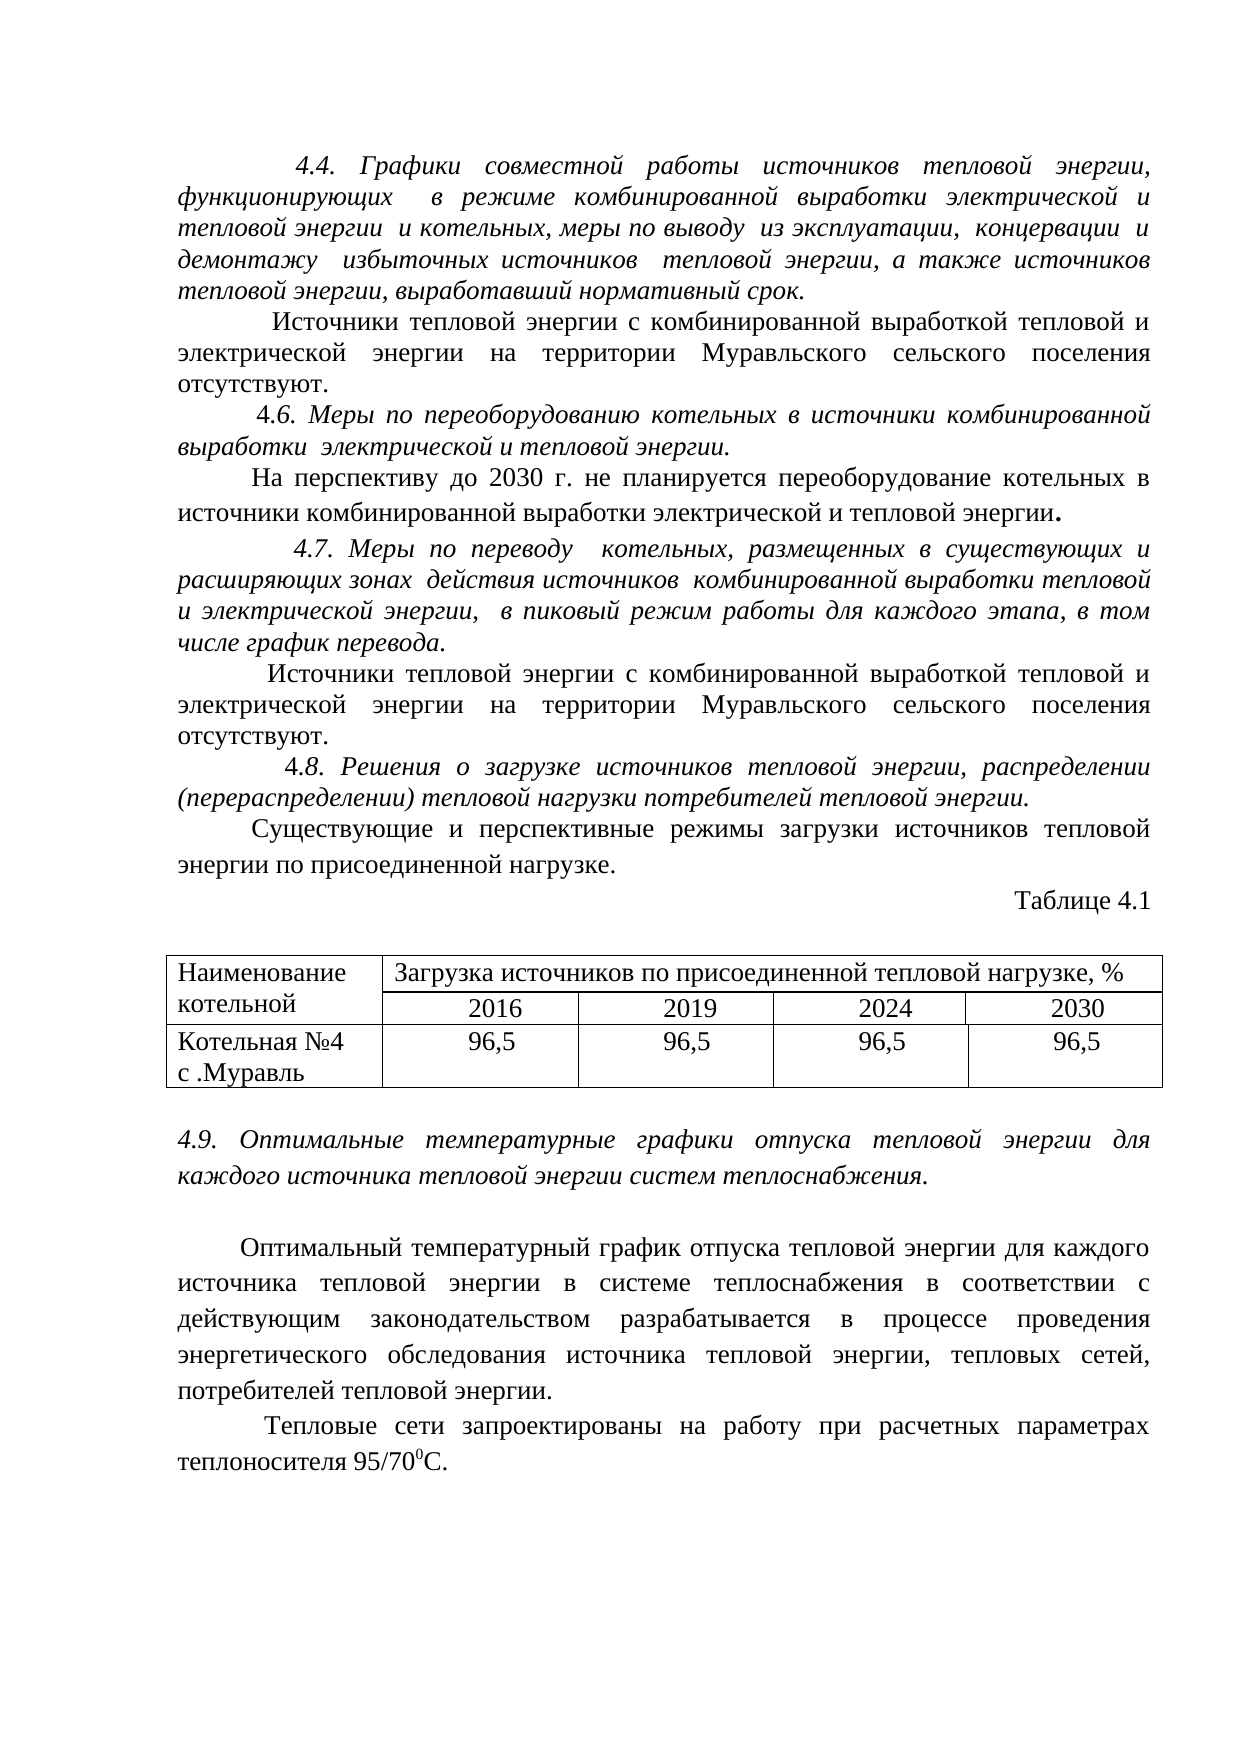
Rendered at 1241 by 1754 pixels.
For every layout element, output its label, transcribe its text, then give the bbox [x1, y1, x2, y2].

text Оптимальный температурный график отпуска тепловой энергии для каждого источника тепловой энергии в системе теплоснабжения в соответствии с действующим законодательством разрабатывается в процессе проведения энергетического обследования источника тепловой энергии, тепловых сетей, потребителей тепловой энергии. [177, 1231, 1152, 1405]
text 4.9. Оптимальные температурные графики отпуска тепловой энергии для каждого источника тепловой энергии систем теплоснабжения. [177, 1124, 1152, 1191]
table_cell 2019 [579, 993, 773, 1023]
subtitle 4.7. Меры по переводу котельных, размещенных в существующих и расширяющих зонах действия источников комбинированной выработки тепловой и электрической энергии, в пиковый режим работы для каждого этапа, в том числе график перевода. [177, 532, 1152, 657]
text Тепловые сети запроектированы на работу при расчетных параметрах теплоносителя 95/700С. [177, 1409, 1152, 1476]
table_cell 2016 [383, 993, 578, 1023]
table_cell 2030 [966, 993, 1162, 1023]
table_header Загрузка источников по присоединенной тепловой нагрузке, % [383, 956, 1162, 991]
text Существующие и перспективные режимы загрузки источников тепловой энергии по присоединенной нагрузке. [177, 812, 1152, 879]
table_cell 96,5 [969, 1025, 1162, 1087]
table_cell 96,5 [774, 1025, 968, 1087]
table_header Наименование котельной [167, 956, 382, 1023]
text Источники тепловой энергии с комбинированной выработкой тепловой и электрической энергии на территории Муравльского сельского поселения отсутствуют. [177, 305, 1152, 398]
subtitle 4.4. Графики совместной работы источников тепловой энергии, функционирующих в режиме комбинированной выработки электрической и тепловой энергии и котельных, меры по выводу из эксплуатации, концервации и демонтажу избыточных источников тепловой энергии, а также источников тепловой энергии, выработавший нормативный срок. [177, 149, 1152, 305]
table_cell Котельная №4 с .Муравль [167, 1025, 382, 1087]
table_cell 2024 [774, 993, 965, 1023]
text Таблице 4.1 [177, 884, 1152, 915]
table_cell 96,5 [383, 1025, 578, 1087]
subtitle 4.6. Меры по переоборудованию котельных в источники комбинированной выработки электрической и тепловой энергии. [177, 398, 1152, 461]
text Источники тепловой энергии с комбинированной выработкой тепловой и электрической энергии на территории Муравльского сельского поселения отсутствуют. [177, 657, 1152, 750]
text На перспективу до 2030 г. не планируется переоборудование котельных в источники комбинированной выработки электрической и тепловой энергии. [177, 461, 1152, 528]
table_cell 96,5 [579, 1025, 773, 1087]
text 4.8. Решения о загрузке источников тепловой энергии, распределении (перераспределении) тепловой нагрузки потребителей тепловой энергии. [177, 750, 1152, 812]
